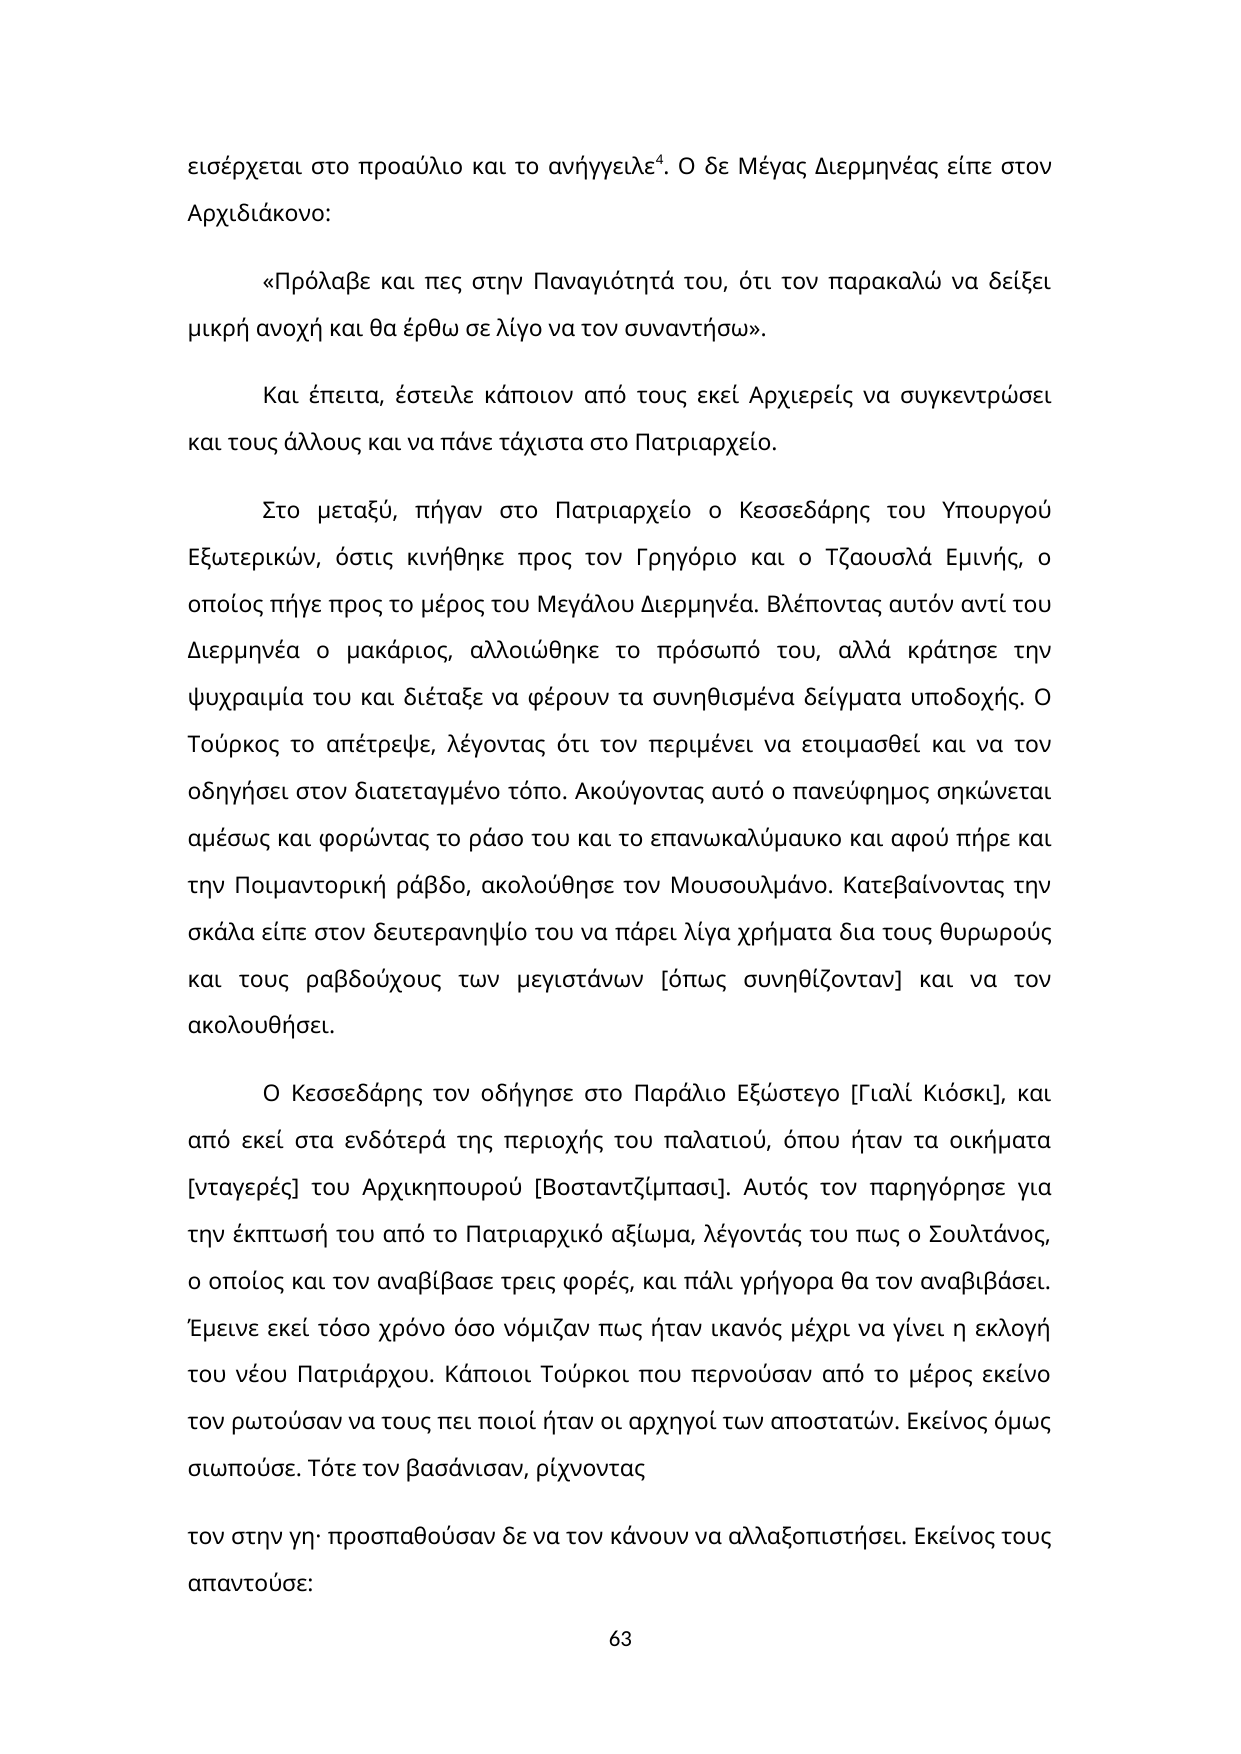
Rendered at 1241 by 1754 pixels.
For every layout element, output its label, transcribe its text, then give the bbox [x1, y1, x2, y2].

text Και έπειτα, έστειλε κάποιον από τους εκεί Αρχιερείς να συγκεντρώσει και τους άλλους και να πάνε τάχιστα στο Πατριαρχείο. [187, 379, 1053, 457]
text Ο Κεσσεδάρης τον οδήγησε στο Παράλιο Εξώστεγο [Γιαλί Κιόσκι], και από εκεί στα ενδότερά της περιοχής του παλατιού, όπου ήταν τα οικήματα [νταγερές] του Αρχικηπουρού [Βοσταντζίμπασι]. Αυτός τον παρηγόρησε για την έκπτωσή του από το Πατριαρχικό αξίωμα, λέγοντάς του πως ο Σουλτάνος, ο οποίος και τον αναβίβασε τρεις φορές, και πάλι γρήγορα θα τον αναβιβάσει. Έμεινε εκεί τόσο χρόνο όσο νόμιζαν πως ήταν ικανός μέχρι να γίνει η εκλογή του νέου Πατριάρχου. Κάποιοι Τούρκοι που περνούσαν από το μέρος εκείνο τον ρωτούσαν να τους πει ποιοί ήταν οι αρχηγοί των αποστατών. Εκείνος όμως σιωπούσε. Τότε τον βασάνισαν, ρίχνοντας [187, 1077, 1053, 1483]
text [187, 150, 1053, 228]
text Στο μεταξύ, πήγαν στο Πατριαρχείο ο Κεσσεδάρης του Υπουργού Εξωτερικών, όστις κινήθηκε προς τον Γρηγόριο και ο Τζαουσλά Εμινής, ο οποίος πήγε προς το μέρος του Μεγάλου Διερμηνέα. Βλέποντας αυτόν αντί του Διερμηνέα ο μακάριος, αλλοιώθηκε το πρόσωπό του, αλλά κράτησε την ψυχραιμία του και διέταξε να φέρουν τα συνηθισμένα δείγματα υποδοχής. Ο Τούρκος το απέτρεψε, λέγοντας ότι τον περιμένει να ετοιμασθεί και να τον οδηγήσει στον διατεταγμένο τόπο. Ακούγοντας αυτό ο πανεύφημος σηκώνεται αμέσως και φορώντας το ράσο του και το επανωκαλύμαυκο και αφού πήρε και την Ποιμαντορική ράβδο, ακολούθησε τον Μουσουλμάνο. Κατεβαίνοντας την σκάλα είπε στον δευτερανηψίο του να πάρει λίγα χρήματα δια τους θυρωρούς και τους ραβδούχους των μεγιστάνων [όπως συνηθίζονταν] και να τον ακολουθήσει. [187, 494, 1053, 1041]
text «Πρόλαβε και πες στην Παναγιότητά του, ότι τον παρακαλώ να δείξει μικρή ανοχή και θα έρθω σε λίγο να τον συναντήσω». [187, 264, 1053, 343]
text τον στην γη· προσπαθούσαν δε να τον κάνουν να αλλαξοπιστήσει. Εκείνος τους απαντούσε: [187, 1520, 1053, 1598]
